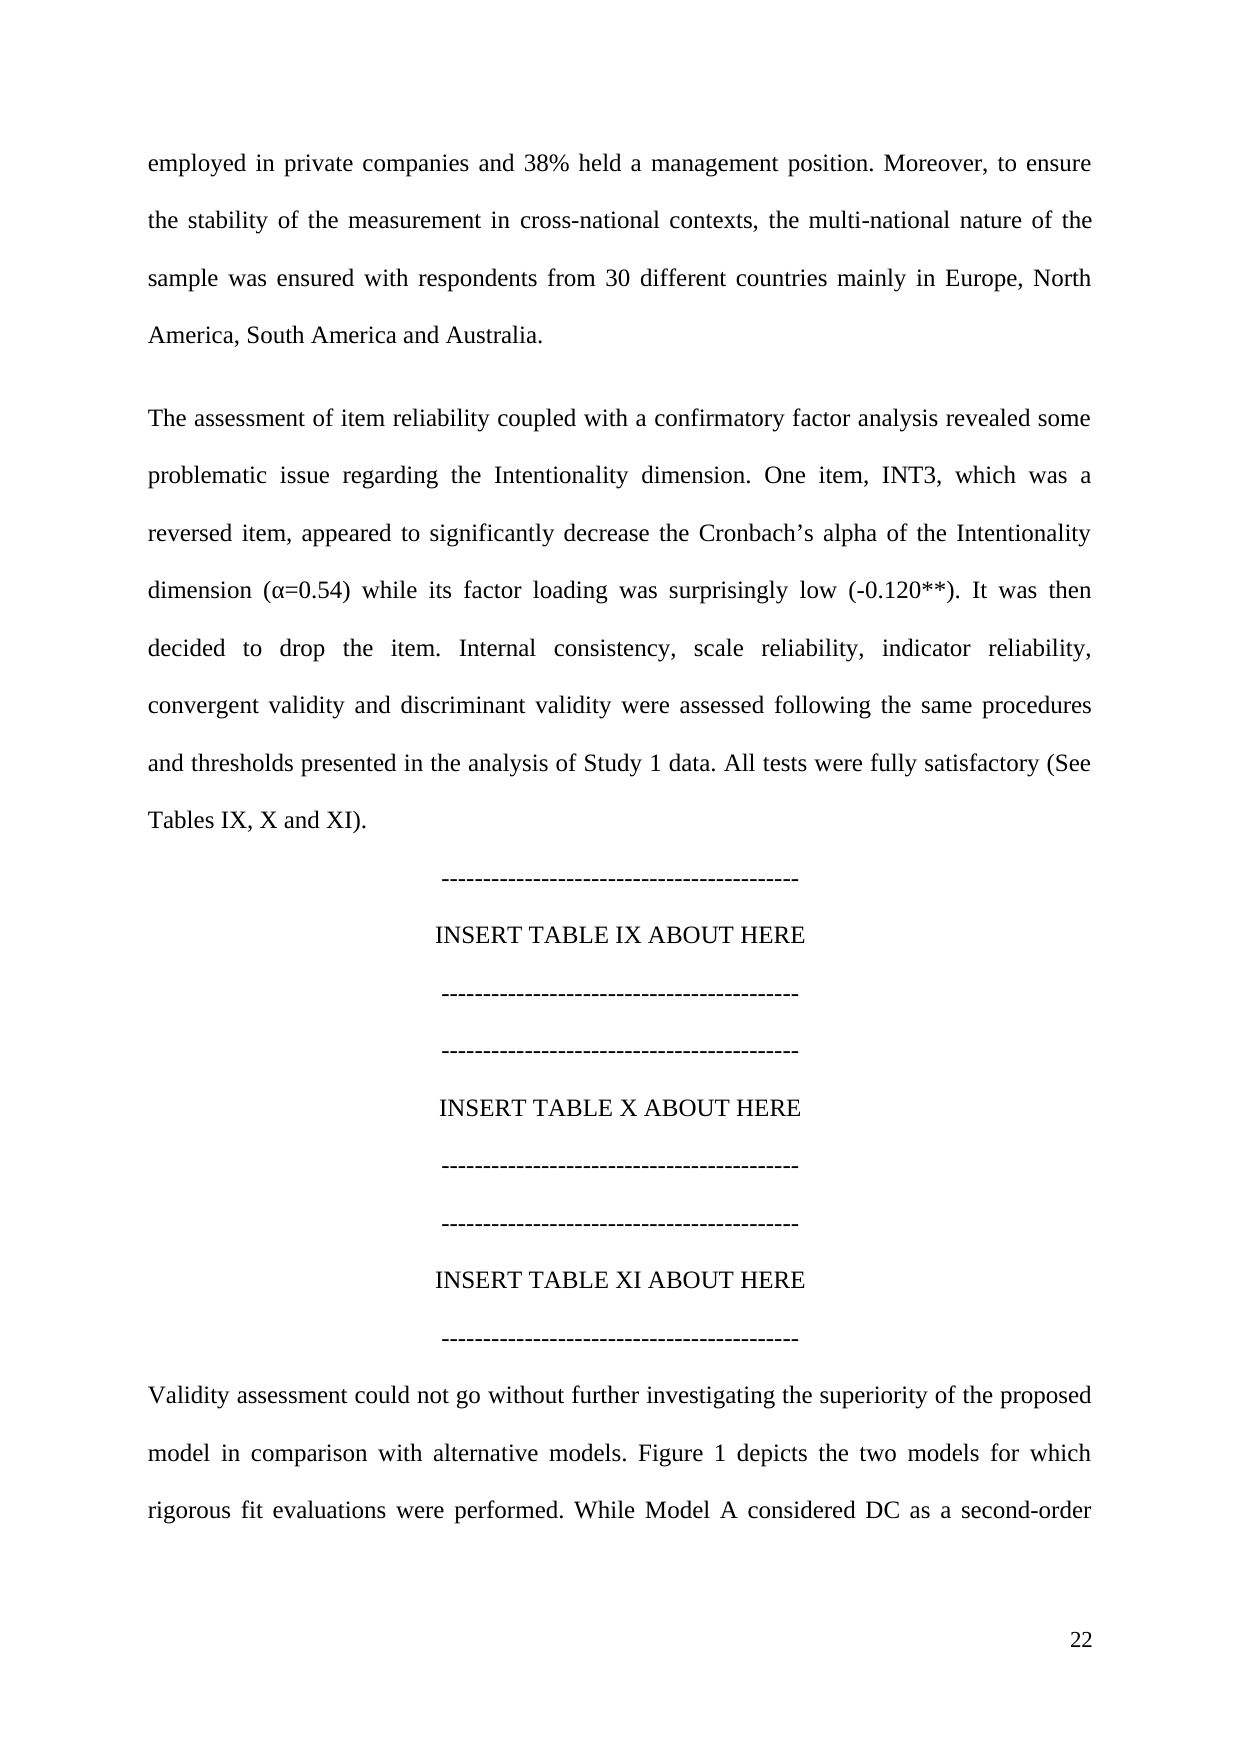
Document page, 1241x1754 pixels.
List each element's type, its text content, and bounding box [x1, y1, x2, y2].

text INSERT TABLE XI ABOUT HERE [148, 1265, 1092, 1294]
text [148, 148, 1092, 349]
text ------------------------------------------- [148, 1150, 1092, 1179]
text ------------------------------------------- [148, 1035, 1092, 1064]
text ------------------------------------------- [148, 1208, 1092, 1236]
text ------------------------------------------- [148, 1323, 1092, 1351]
text INSERT TABLE IX ABOUT HERE [148, 920, 1092, 949]
text The assessment of item reliability coupled with a confirmatory factor analysis revealed some problematic issue regarding the Intentionality dimension. One item, INT3, which was a reversed item, appeared to significantly decrease the Cronbach’s alpha of the Intentionality dimension (α=0.54) while its factor loading was surprisingly low (-0.120**). It was then decided to drop the item. Internal consistency, scale reliability, indicator reliability, convergent validity and discriminant validity were assessed following the same procedures and thresholds presented in the analysis of Study 1 data. All tests were fully satisfactory (See Tables IX, X and XI). [148, 403, 1092, 834]
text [148, 1380, 1092, 1524]
text INSERT TABLE X ABOUT HERE [148, 1093, 1092, 1121]
text ------------------------------------------- [148, 863, 1092, 891]
text ------------------------------------------- [148, 978, 1092, 1006]
